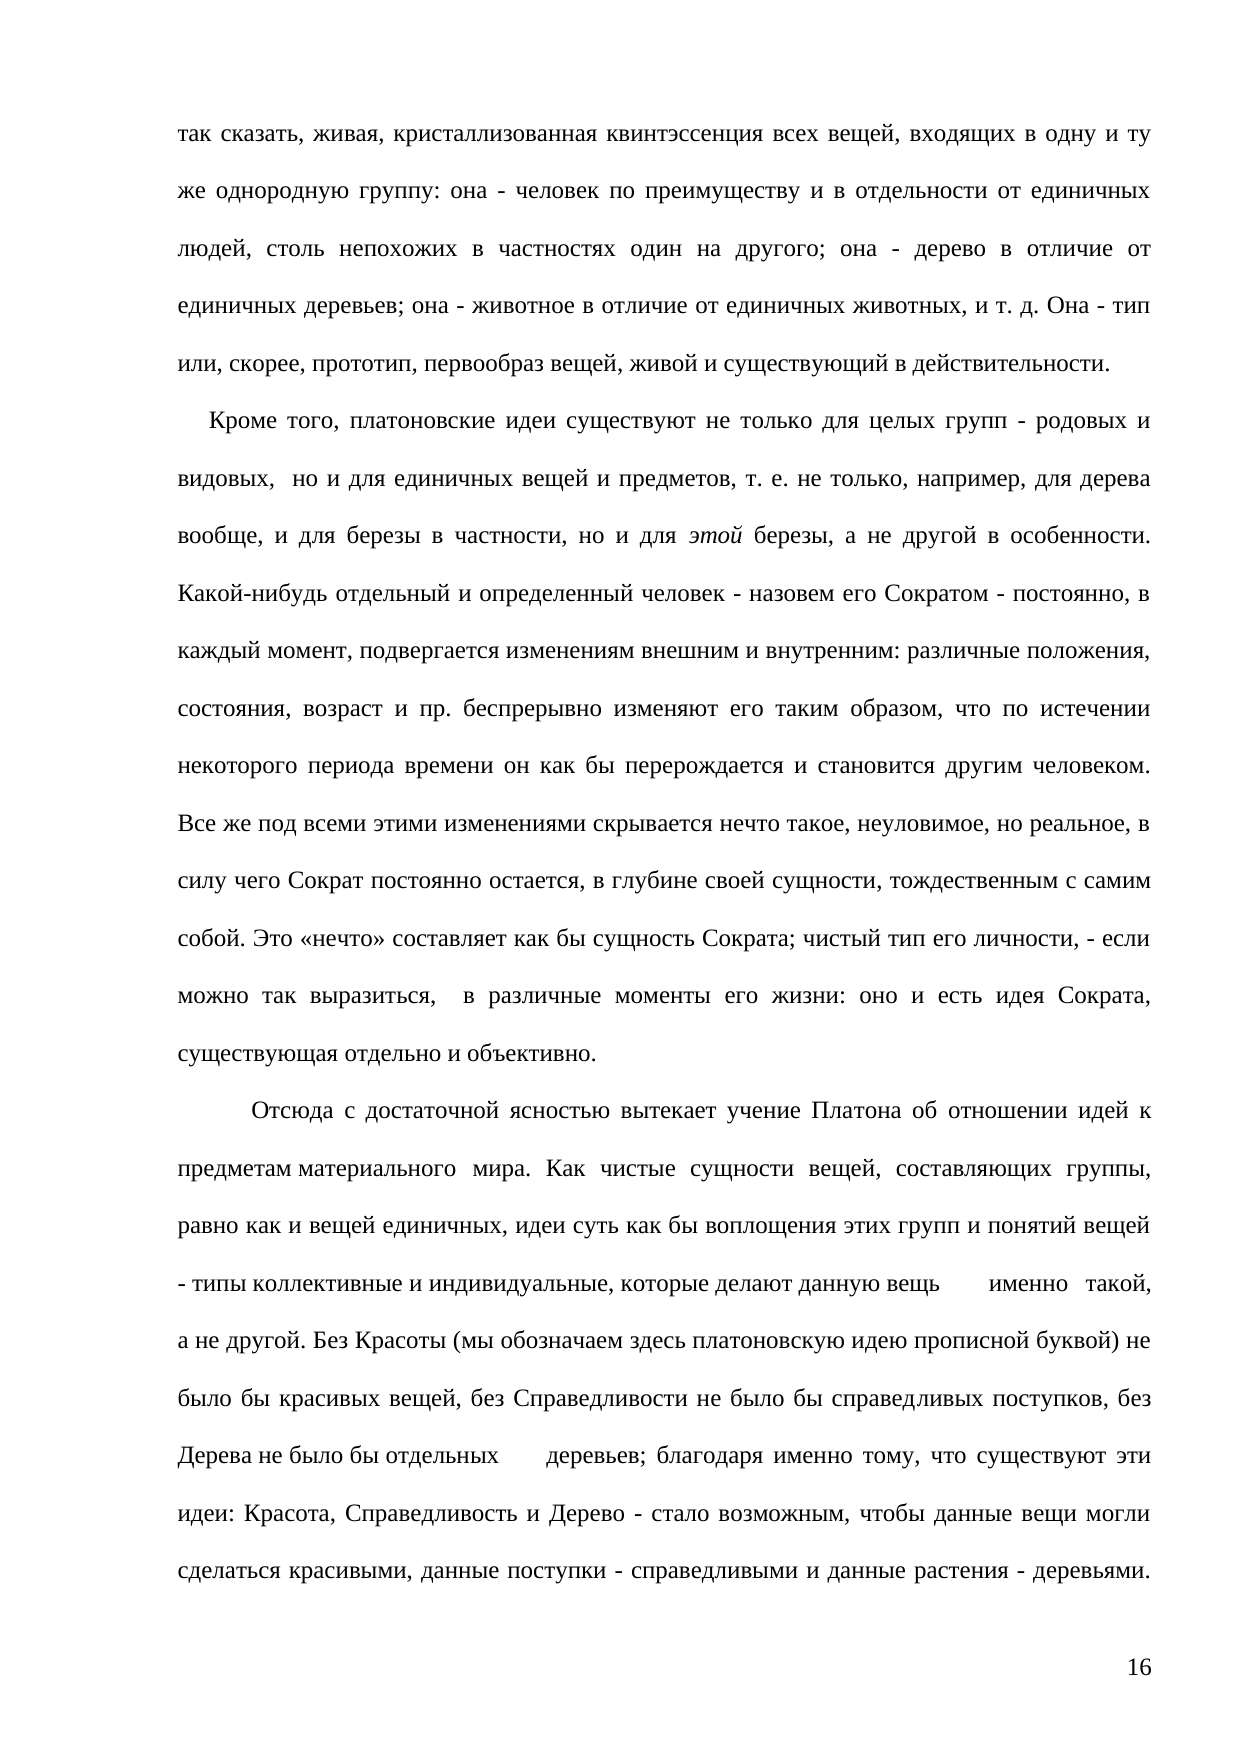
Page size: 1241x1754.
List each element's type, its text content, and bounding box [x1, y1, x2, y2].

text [177, 1096, 1152, 1584]
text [177, 118, 1152, 377]
text Кроме того, платоновские идеи существуют не только для целых групп - родовых и видовых, но и для единичных вещей и предметов, т. е. не только, например, для дерева вообще, и для березы в частности, но и для этой березы, а не другой в особенности. Какой-нибудь отдельный и определенный человек - назовем его Сократом - постоянно, в каждый момент, подвергается изменениям внешним и внутренним: различные положения, состояния, возраст и пр. беспрерывно изменяют его таким образом, что по истечении некоторого периода времени он как бы перерождается и становится другим человеком. Все же под всеми этими изменениями скрывается нечто такое, неуловимое, но реальное, в силу чего Сократ постоянно остается, в глубине своей сущности, тождественным с самим собой. Это «нечто» составляет как бы сущность Сократа; чистый тип его личности, - если можно так выразиться, в различные моменты его жизни: оно и есть идея Сократа, существующая отдельно и объективно. [177, 406, 1152, 1067]
